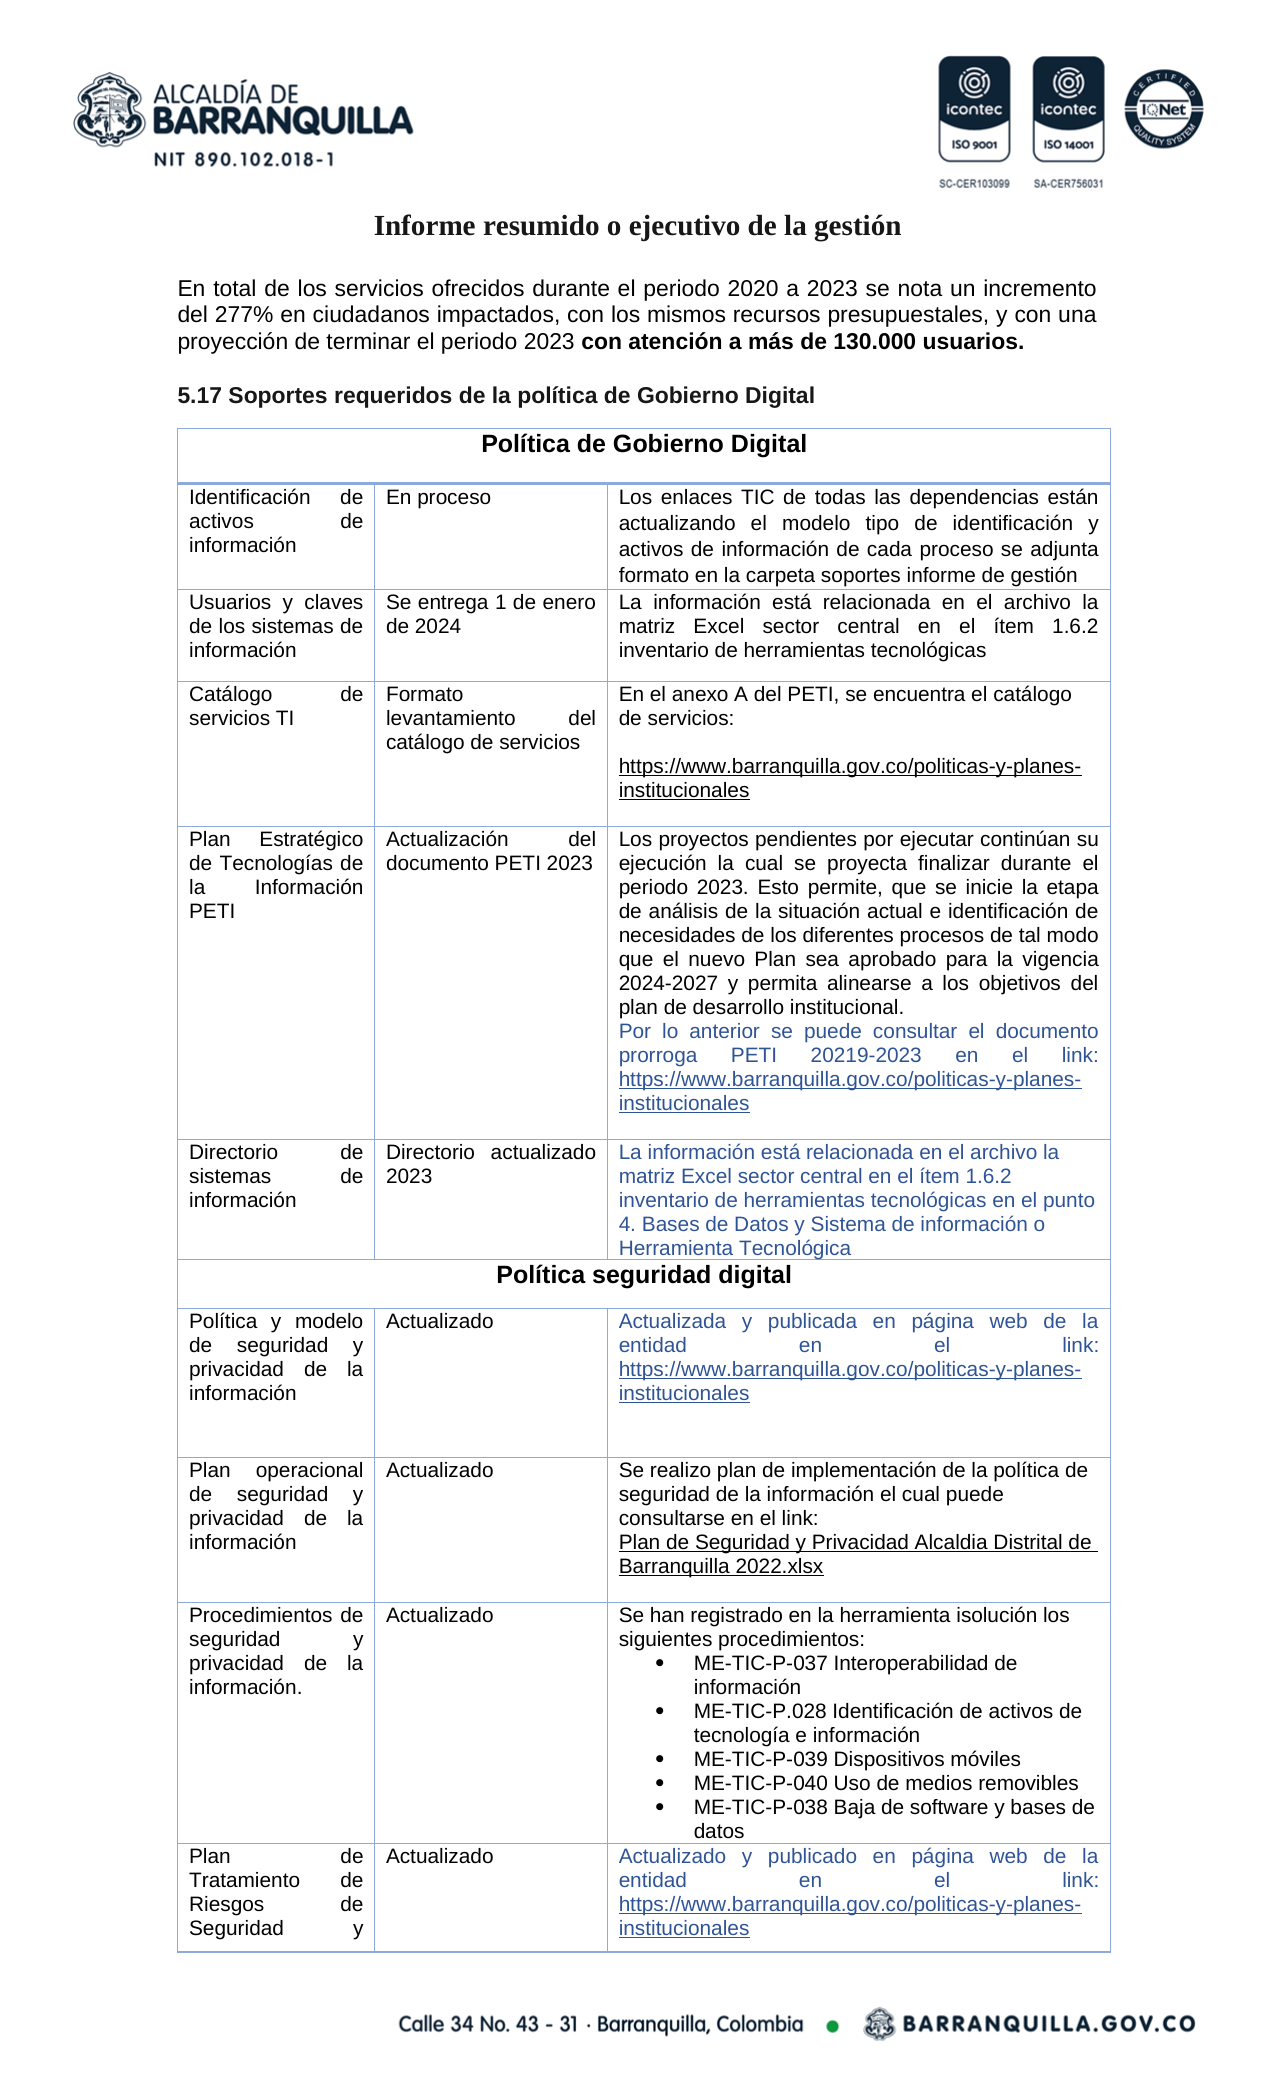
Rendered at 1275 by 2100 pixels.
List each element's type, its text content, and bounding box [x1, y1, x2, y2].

table_cell Usuarios y claves de los sistemas de información [178, 590, 374, 681]
table_cell Actualizado [375, 1844, 607, 1951]
table_cell Formato levantamiento del catálogo de servicios [375, 682, 607, 826]
table_cell Plan Estratégico de Tecnologías de la Información PETI [178, 827, 374, 1138]
table_cell Identificación de activos de información [178, 485, 374, 589]
table_cell Se han registrado en la herramienta isolución los siguientes procedimientos: ME-TIC-P-037 Interoperabilidad de información ME-TIC-P.028 Identificación de activos de tecnología e información ME-TIC-P-039 Dispositivos móviles ME-TIC-P-040 Uso de medios removibles ME-TIC-P-038 Baja de software y bases de datos [608, 1603, 1110, 1843]
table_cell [608, 1844, 1110, 1951]
table_cell Catálogo de servicios TI [178, 682, 374, 826]
table_cell Actualizado [375, 1458, 607, 1602]
table_cell Se entrega 1 de enero de 2024 [375, 590, 607, 681]
picture [1, 0, 1275, 306]
table_cell La información está relacionada en el archivo la matriz Excel sector central en el ítem 1.6.2 inventario de herramientas tecnológicas [608, 590, 1110, 681]
table_cell Los enlaces TIC de todas las dependencias están actualizando el modelo tipo de identificación y activos de información de cada proceso se adjunta formato en la carpeta soportes informe de gestión [608, 485, 1110, 589]
table_cell Procedimientos de seguridad y privacidad de la información. [178, 1603, 374, 1843]
table_header Política de Gobierno Digital [178, 429, 1110, 482]
table_cell En proceso [375, 485, 607, 589]
table_cell Actualizada y publicada en página web de la entidad en el link: https://www.barranquilla.gov.co/politicas-y-planes-institucionales [608, 1309, 1110, 1457]
table_cell En el anexo A del PETI, se encuentra el catálogo de servicios: https://www.barranquilla.gov.co/politicas-y-planes-institucionales [608, 682, 1110, 826]
table_cell Actualización del documento PETI 2023 [375, 827, 607, 1138]
text En total de los servicios ofrecidos durante el periodo 2020 a 2023 se nota un incremento del 277% en ciudadanos impactados, con los mismos recursos presupuestales, y con una proyección de terminar el periodo 2023 con atención a más de 130.000 usuarios. [177, 275, 1098, 354]
table_cell Los proyectos pendientes por ejecutar continúan su ejecución la cual se proyecta finalizar durante el periodo 2023. Esto permite, que se inicie la etapa de análisis de la situación actual e identificación de necesidades de los diferentes procesos de tal modo que el nuevo Plan sea aprobado para la vigencia 2024-2027 y permita alinearse a los objetivos del plan de desarrollo institucional. Por lo anterior se puede consultar el documento prorroga PETI 20219-2023 en el link: https://www.barranquilla.gov.co/politicas-y-planes-institucionales [608, 827, 1110, 1138]
table_cell Plan operacional de seguridad y privacidad de la información [178, 1458, 374, 1602]
table_cell Directorio de sistemas de información [178, 1140, 374, 1259]
table_cell Actualizado [375, 1309, 607, 1457]
table_cell Directorio actualizado 2023 [375, 1140, 607, 1259]
table_cell Se realizo plan de implementación de la política de seguridad de la información el cual puede consultarse en el link: Plan de Seguridad y Privacidad Alcaldia Distrital de Barranquilla 2022.xlsx [608, 1458, 1110, 1602]
list 5.17 Soportes requeridos de la política de Gobierno Digital [177, 382, 1098, 409]
picture [0, 1957, 1275, 2094]
table_cell Actualizado [375, 1603, 607, 1843]
table_cell Política seguridad digital [178, 1260, 1110, 1308]
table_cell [178, 1844, 374, 1951]
table_cell Política y modelo de seguridad y privacidad de la información [178, 1309, 374, 1457]
table_cell La información está relacionada en el archivo la matriz Excel sector central en el ítem 1.6.2 inventario de herramientas tecnológicas en el punto 4. Bases de Datos y Sistema de información o Herramienta Tecnológica [608, 1140, 1110, 1259]
